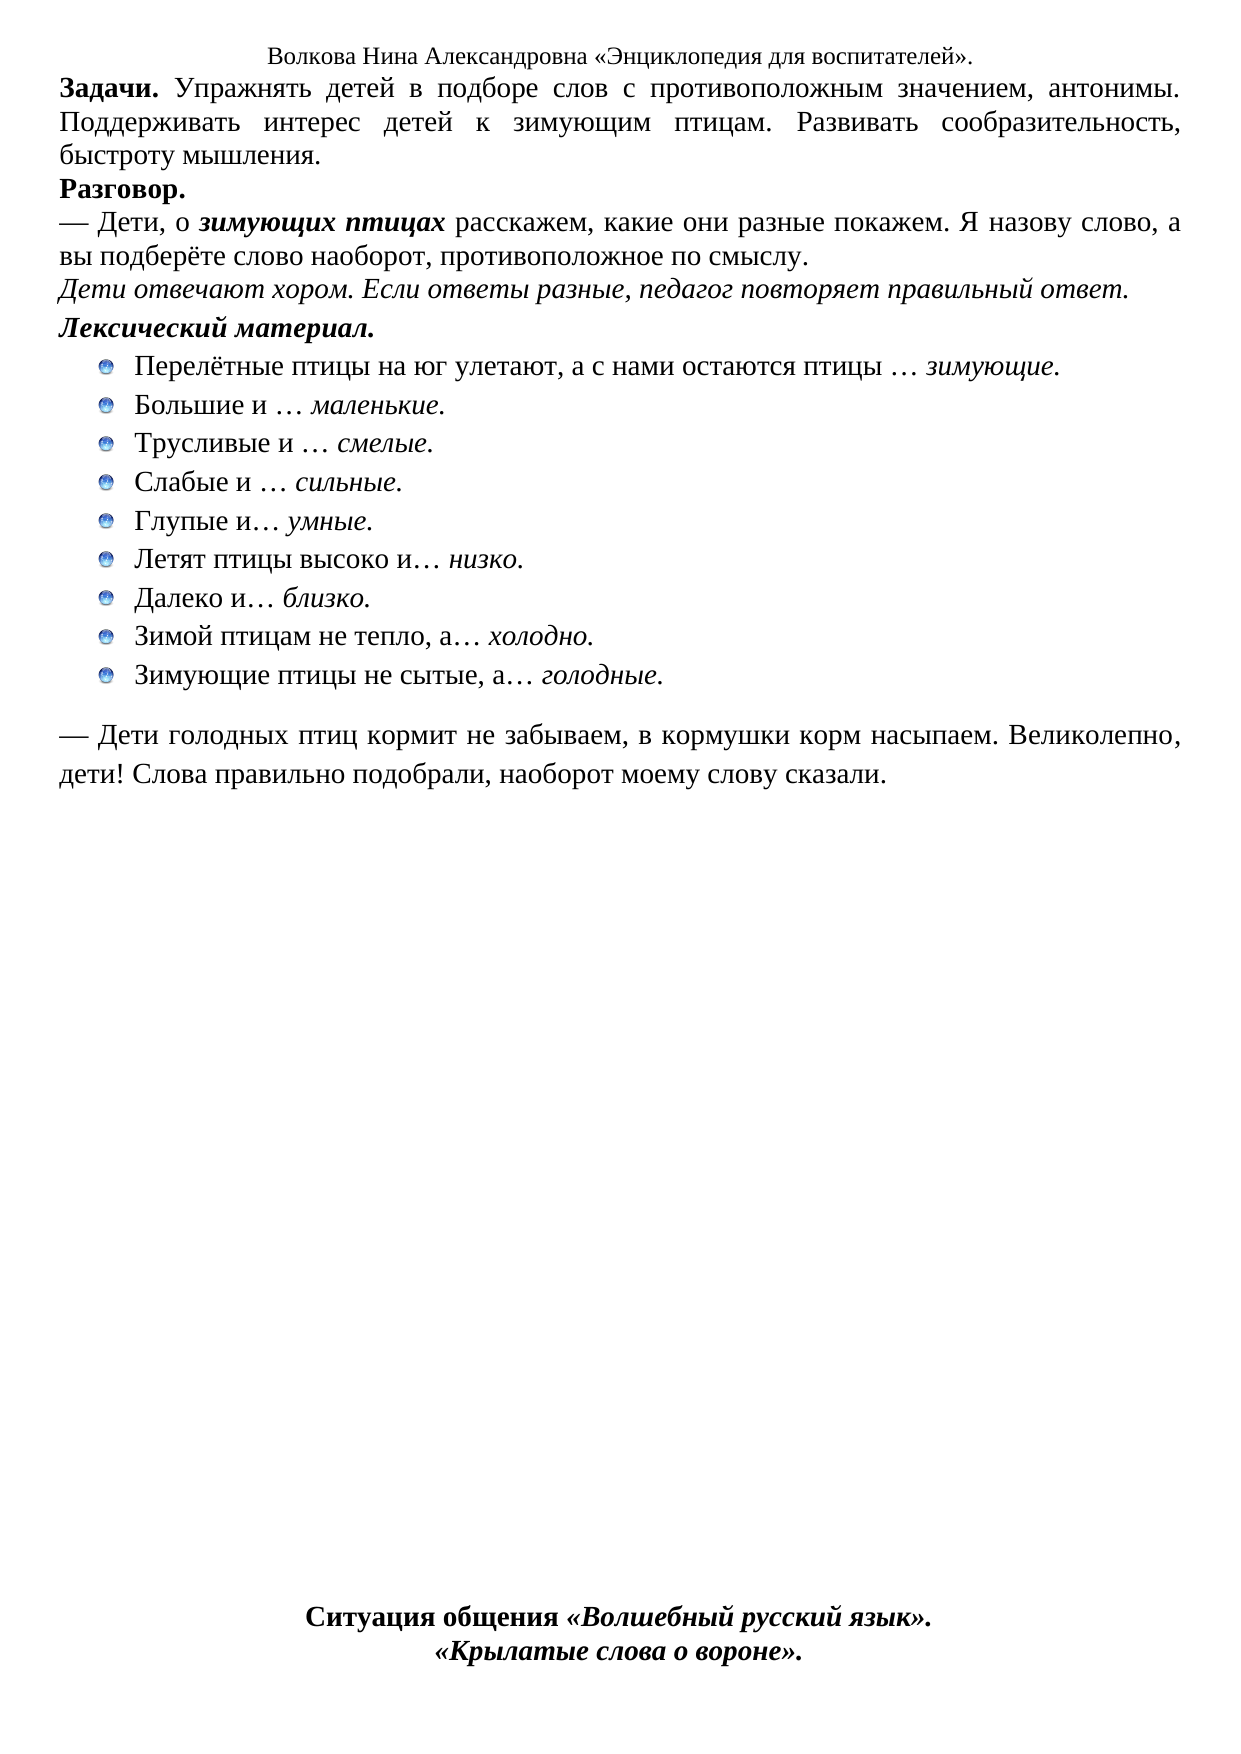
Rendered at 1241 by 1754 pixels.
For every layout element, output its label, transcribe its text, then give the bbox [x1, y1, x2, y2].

list Далеко и… близко. [97, 580, 1181, 613]
text «Крылатые слова о вороне». [59, 1633, 1181, 1666]
text — Дети голодных птиц кормит не забываем, в кормушки корм насыпаем. Великолепно, дети! Слова правильно подобрали, наоборот моему слову сказали. [59, 717, 1181, 789]
list Зимой птицам не тепло, а… холодно. [97, 618, 1181, 652]
list Зимующие птицы не сытые, а… голодные. [97, 657, 1181, 690]
picture [97, 436, 115, 453]
picture [97, 474, 115, 492]
text — Дети, о зимующих птицах расскажем, какие они разные покажем. Я назову слово, а вы подберёте слово наоборот, противоположное по смыслу. [59, 204, 1181, 271]
text Ситуация общения «Волшебный русский язык». [59, 1599, 1181, 1633]
list Слабые и … сильные. [97, 464, 1181, 498]
picture [97, 551, 115, 569]
picture [97, 629, 115, 646]
list Перелётные птицы на юг улетают, а с нами остаются птицы … зимующие. [97, 348, 1181, 382]
list Трусливые и … смелые. [97, 426, 1181, 459]
picture [97, 359, 115, 376]
list Глупые и… умные. [97, 503, 1181, 536]
picture [97, 590, 115, 607]
picture [97, 513, 115, 530]
text Дети отвечают хором. Если ответы разные, педагог повторяет правильный ответ. [59, 271, 1181, 305]
picture [97, 397, 115, 415]
picture [97, 667, 115, 685]
text Лексический материал. [59, 310, 1181, 343]
text Задачи. Упражнять детей в подборе слов с противоположным значением, антонимы. Поддерживать интерес детей к зимующим птицам. Развивать сообразительность, быстроту мышления. [59, 70, 1181, 171]
list Летят птицы высоко и… низко. [97, 541, 1181, 575]
list Большие и … маленькие. [97, 387, 1181, 421]
text Разговор. [59, 171, 1181, 204]
